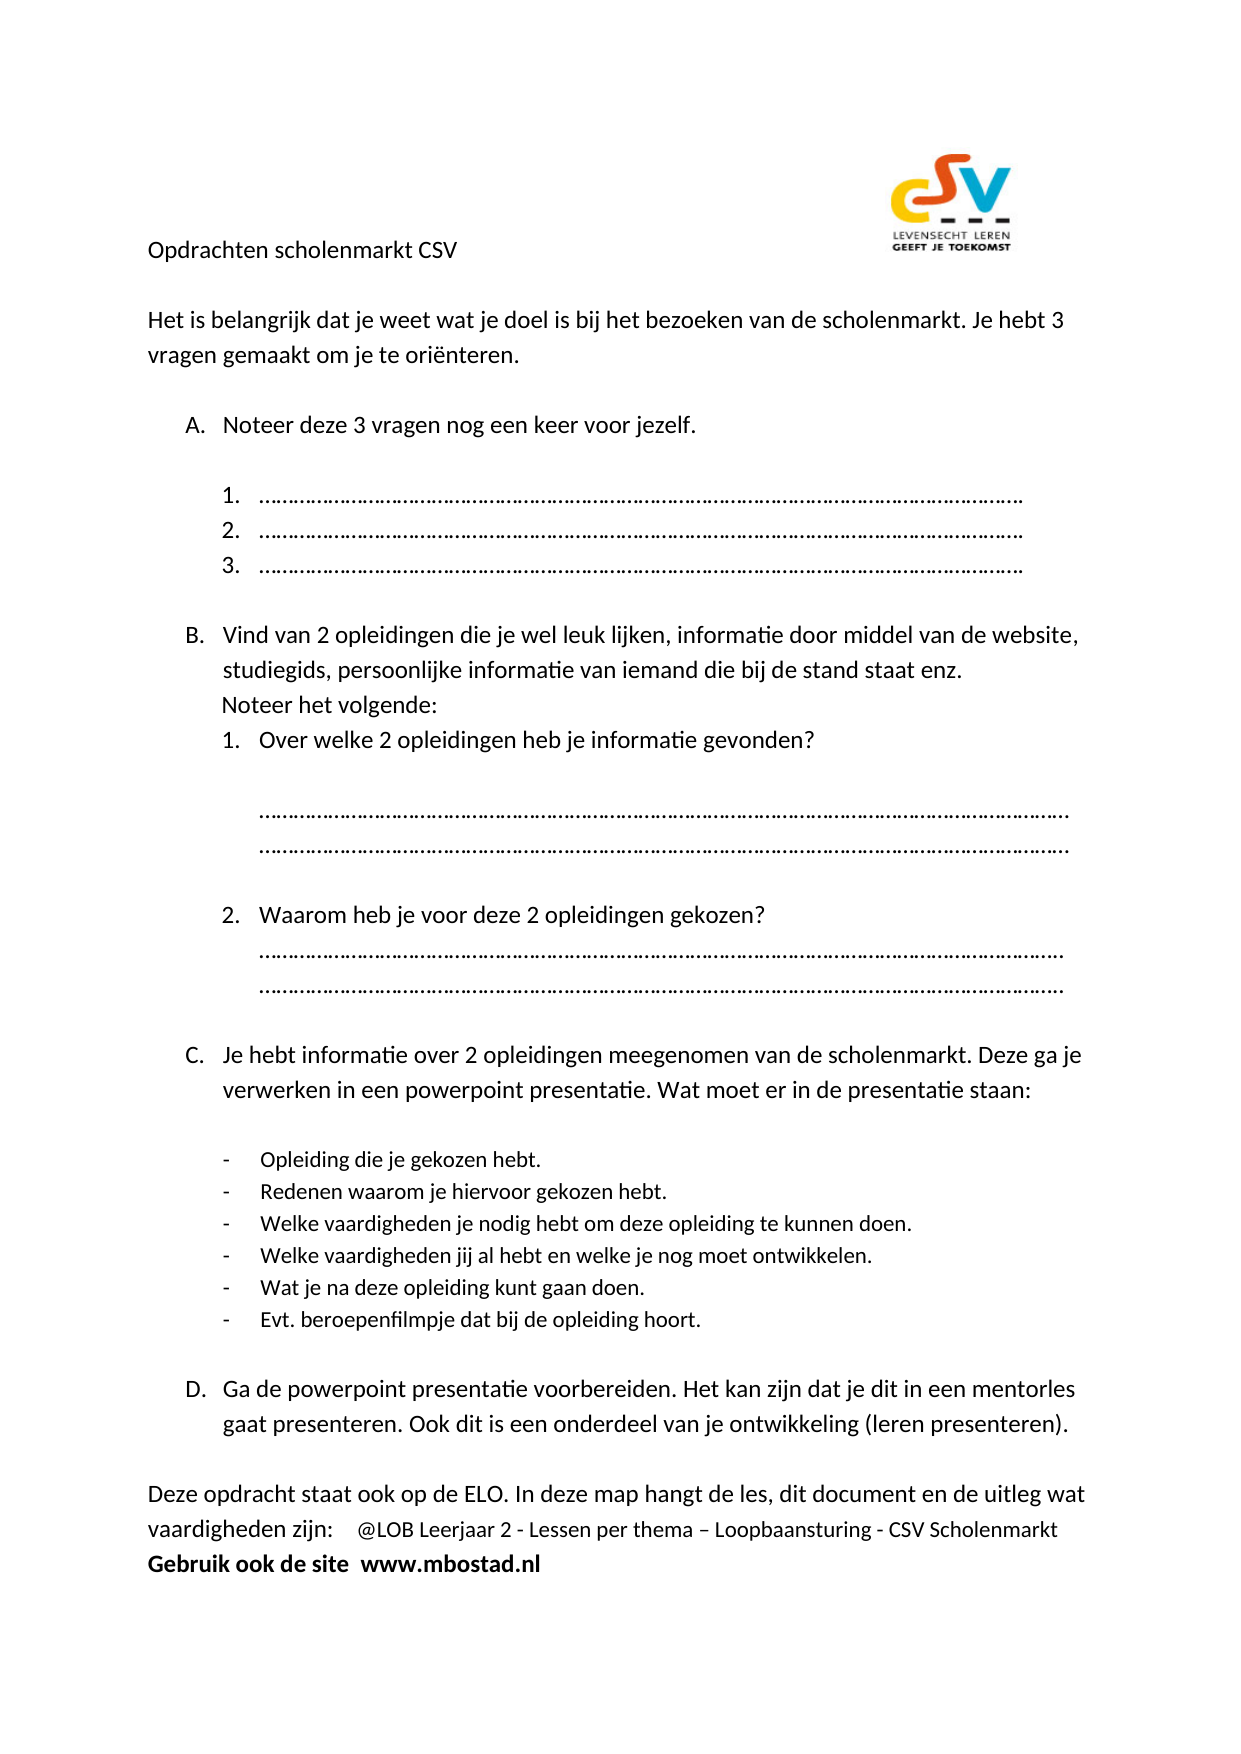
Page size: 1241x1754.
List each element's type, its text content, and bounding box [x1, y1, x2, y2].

list Redenen waarom je hiervoor gekozen hebt. [223, 1177, 1093, 1205]
list Over welke 2 opleidingen heb je informatie gevonden? [221, 725, 1093, 755]
list ……………………………………………………………………………………………………………………. [221, 550, 1093, 580]
list Ga de powerpoint presentatie voorbereiden. Het kan zijn dat je dit in een mentorles gaat presenteren. Ook dit is een onderdeel van je ontwikkeling (leren presenteren). [185, 1373, 1093, 1438]
list ……………………………………………………………………………………………………………………. [221, 515, 1093, 545]
picture [885, 147, 1018, 259]
list Welke vaardigheden je nodig hebt om deze opleiding te kunnen doen. [223, 1209, 1093, 1237]
list Waarom heb je voor deze 2 opleidingen gekozen? [221, 900, 1093, 930]
list Je hebt informatie over 2 opleidingen meegenomen van de scholenmarkt. Deze ga je verwerken in een powerpoint presentatie. Wat moet er in de presentatie staan: [185, 1040, 1093, 1105]
list Vind van 2 opleidingen die je wel leuk lijken, informatie door middel van de website, studiegids, persoonlijke informatie van iemand die bij de stand staat enz. [185, 620, 1093, 685]
list Noteer deze 3 vragen nog een keer voor jezelf. [185, 410, 1093, 440]
text Het is belangrijk dat je weet wat je doel is bij het bezoeken van de scholenmarkt. Je hebt 3 vragen gemaakt om je te oriënteren. [148, 305, 1093, 370]
text Opdrachten scholenmarkt CSV [148, 148, 1093, 265]
text Deze opdracht staat ook op de ELO. In deze map hangt de les, dit document en de uitleg wat vaardigheden zijn: @LOB Leerjaar 2 - Lessen per thema – Loopbaansturing - CSV Scholenmarkt [148, 1478, 1093, 1543]
list …………………………………………………………………………………………………………………………… [259, 795, 1093, 825]
text Noteer het volgende: [221, 690, 1093, 720]
list Wat je na deze opleiding kunt gaan doen. [223, 1273, 1093, 1301]
text ………………………………………………………………………………………………………………………….. [259, 935, 1093, 965]
list Opleiding die je gekozen hebt. [223, 1145, 1093, 1173]
list Evt. beroepenfilmpje dat bij de opleiding hoort. [223, 1306, 1093, 1334]
list Welke vaardigheden jij al hebt en welke je nog moet ontwikkelen. [223, 1241, 1093, 1269]
list …………………………………………………………………………………………………………………………… [259, 830, 1093, 860]
text ………………………………………………………………………………………………………………………….. [259, 970, 1093, 1000]
text Gebruik ook de site www.mbostad.nl [148, 1548, 1093, 1578]
list ……………………………………………………………………………………………………………………. [221, 480, 1093, 510]
